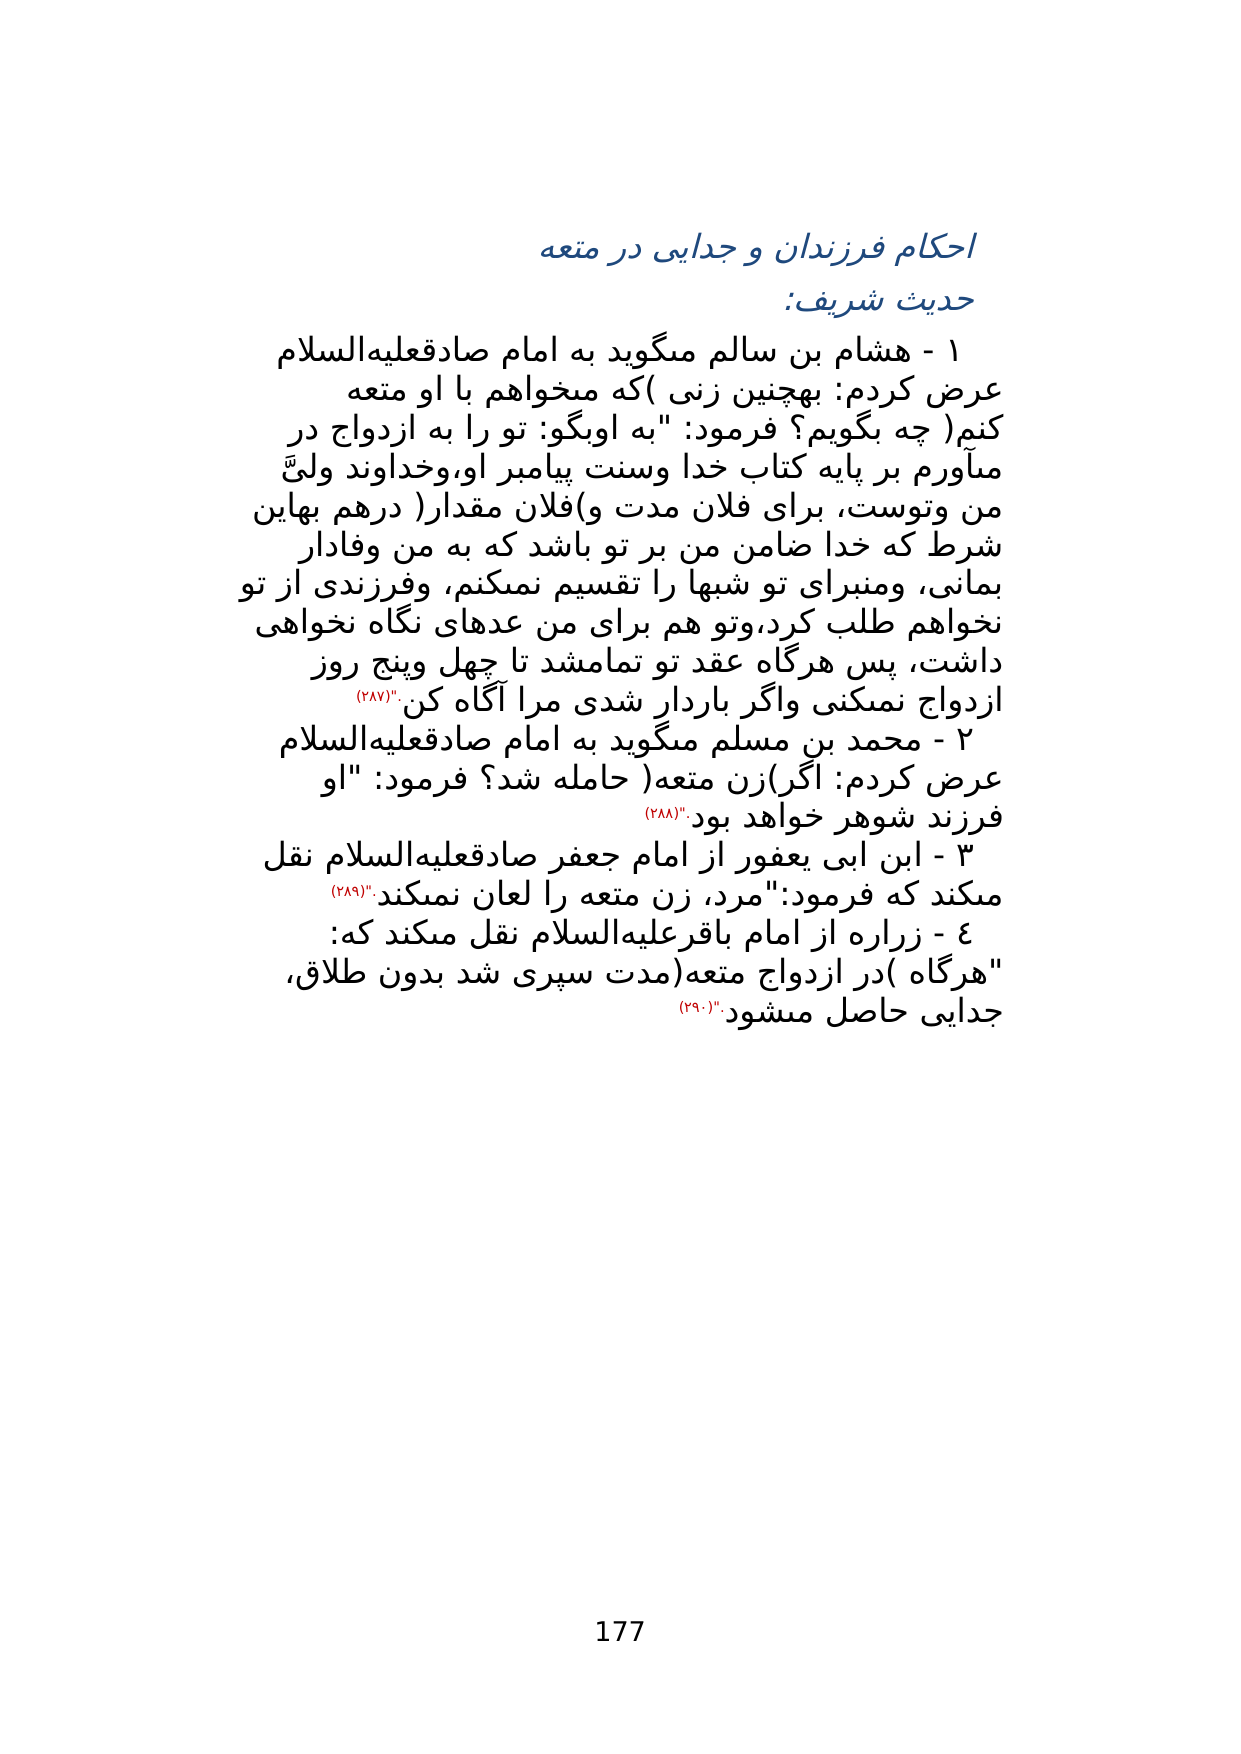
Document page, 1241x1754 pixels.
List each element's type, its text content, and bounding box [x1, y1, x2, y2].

subtitle حديث شريف: [236, 279, 1004, 318]
text ١ - هشام بن سالم مى‏گويد به امام صادق‏عليه‌السلام عرض كردم: به‏چنين زنى )كه مى‏خواهم با او متعه كنم( چه بگويم؟ فرمود: "به اوبگو: تو را به ازدواج در مى‏آورم بر پايه كتاب خدا وسنت پيامبر او،وخداوند ولىَّ من وتوست، براى فلان مدت و)فلان مقدار( درهم به‏اين شرط كه خدا ضامن من بر تو باشد كه به من وفادار بمانى، ومن‏براى تو شبها را تقسيم نمى‏كنم، وفرزندى از تو نخواهم طلب كرد،وتو هم براى من عده‏اى نگاه نخواهى داشت، پس هرگاه عقد تو تمام‏شد تا چهل وپنج روز ازدواج نمى‏كنى واگر باردار شدى مرا آگاه كن."(٢٨٧) [236, 331, 1004, 719]
subtitle احكام فرزندان و جدايى در متعه‏ [236, 228, 1004, 267]
text ٢ - محمد بن مسلم مى‏گويد به امام صادق‏عليه‌السلام عرض كردم: اگر)زن متعه( حامله شد؟ فرمود: "او فرزند شوهر خواهد بود."(٢٨٨) [236, 719, 1004, 836]
text ٣ - ابن ابى يعفور از امام جعفر صادق‏عليه‌السلام نقل مى‏كند كه فرمود:"مرد، زن متعه را لعان نمى‏كند."(٢٨٩) [236, 836, 1004, 913]
text ٤ - زراره از امام باقرعليه‌السلام نقل مى‏كند كه: "هرگاه )در ازدواج متعه(مدت سپرى شد بدون طلاق، جدايى حاصل مى‏شود."(٢٩٠) [236, 913, 1004, 1030]
